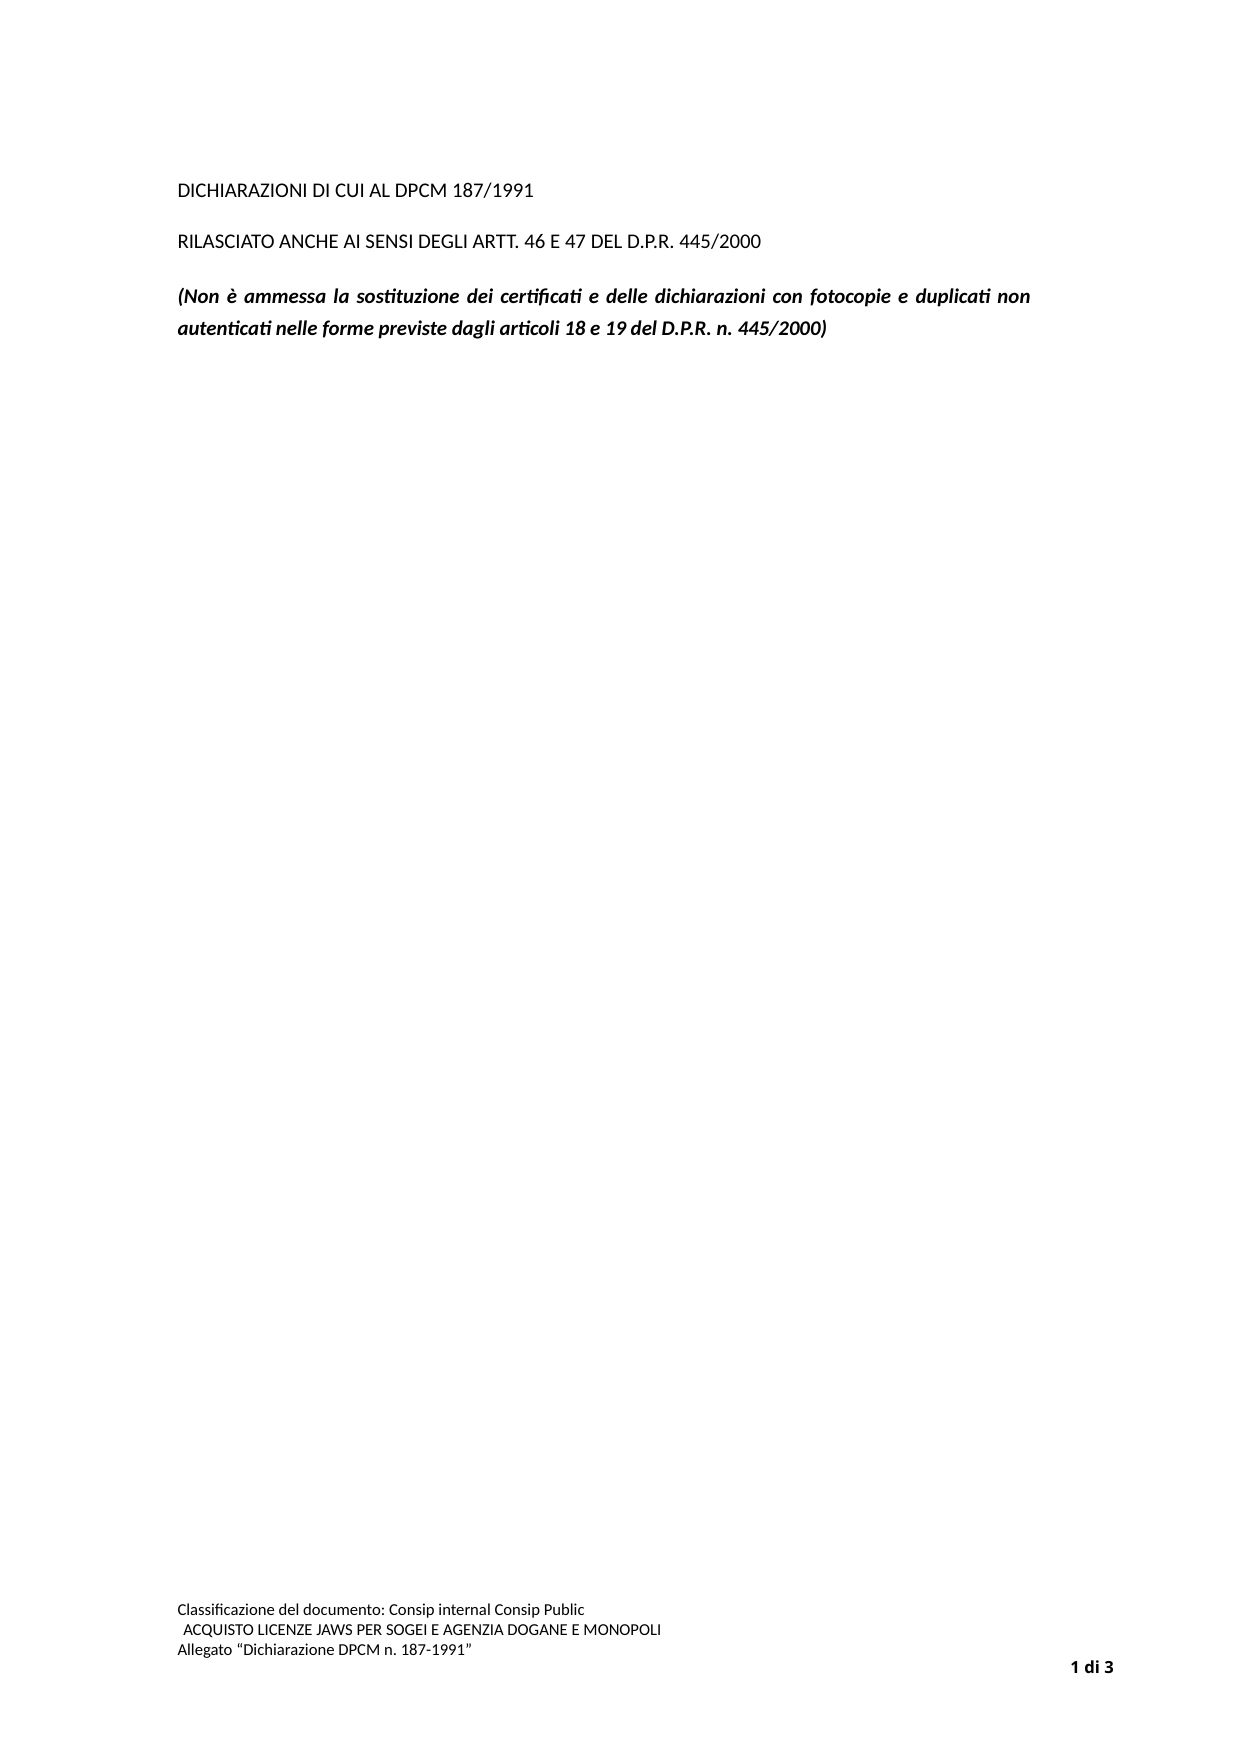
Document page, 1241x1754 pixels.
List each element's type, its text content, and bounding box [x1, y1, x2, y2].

text (Non è ammessa la sostituzione dei certificati e delle dichiarazioni con fotocopie e duplicati non autenticati nelle forme previste dagli articoli 18 e 19 del D.P.R. n. 445/2000) [177, 279, 1034, 341]
text RILASCIATo ANCHE AI SENSI DEGLI ARTT. 46 E 47 DEL D.P.R. 445/2000 [177, 228, 1034, 253]
text DICHIARAZIONI DI CUI AL DPCM 187/1991 [177, 177, 1034, 203]
